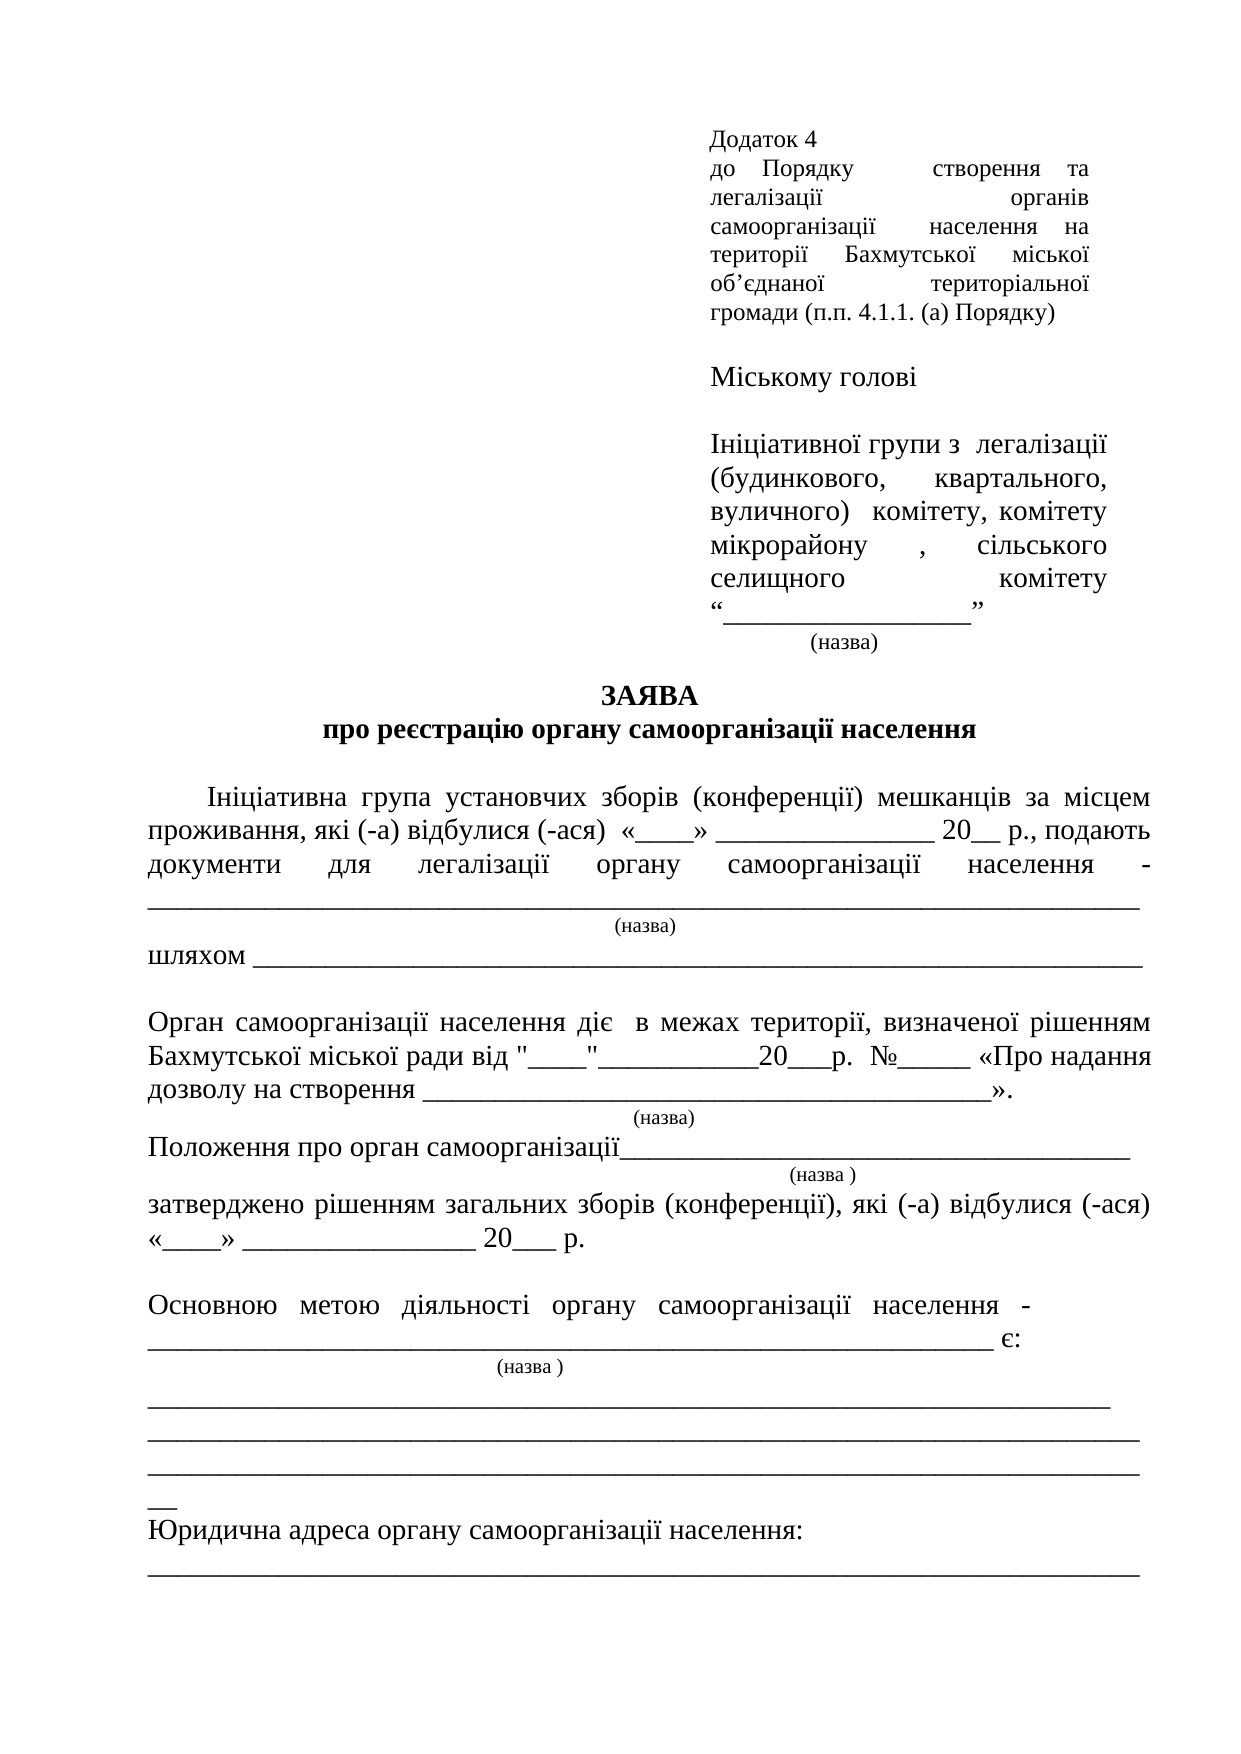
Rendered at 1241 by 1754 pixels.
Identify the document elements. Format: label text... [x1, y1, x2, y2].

text (назва) [148, 628, 1089, 654]
text (назва) [148, 913, 1152, 937]
text (назва) [148, 1105, 1152, 1129]
text Додаток 4 [148, 124, 1089, 153]
text Основною метою діяльності органу самоорганізації населення - __________________________________________________________ є: [148, 1287, 1152, 1354]
text Ініціативної групи з легалізації (будинкового, квартального, вуличного) комітету, комітету мікрорайону , сільського селищного комітету “_________________” [710, 426, 1107, 628]
text (назва ) ____________________________________________________________________________________________________________________________________________________________________________________________________________ [148, 1354, 1152, 1512]
text (назва ) [148, 1162, 1152, 1186]
text до Порядку створення та легалізації органів самоорганізації населення на території Бахмутської міської об’єднаної територіальної громади (п.п. 4.1.1. (а) Порядку) [710, 153, 1089, 326]
text Положення про орган самоорганізації___________________________________ [148, 1129, 1152, 1162]
text ____________________________________________________________________ [148, 1546, 1152, 1579]
subtitle ЗАЯВА [148, 678, 1152, 712]
text Міському голові [710, 359, 1089, 393]
text про реєстрацію органу самоорганізації населення [148, 712, 1152, 745]
text шляхом _____________________________________________________________ [148, 937, 1152, 971]
text Ініціативна група установчих зборів (конференції) мешканців за місцем проживання, які (-а) відбулися (-ася) «____» _______________ 20__ р., подають документи для легалізації органу самоорганізації населення - ____________________________________________________________________ [148, 779, 1152, 913]
text Орган самоорганізації населення діє в межах території, визначеної рішенням Бахмутської міської ради від "____"___________20___р. №_____ «Про надання дозволу на створення _______________________________________». [148, 1004, 1152, 1105]
text затверджено рішенням загальних зборів (конференції), які (-а) відбулися (-ася) «____» ________________ 20___ р. [148, 1186, 1152, 1253]
text Юридична адреса органу самоорганізації населення: [148, 1512, 1152, 1546]
